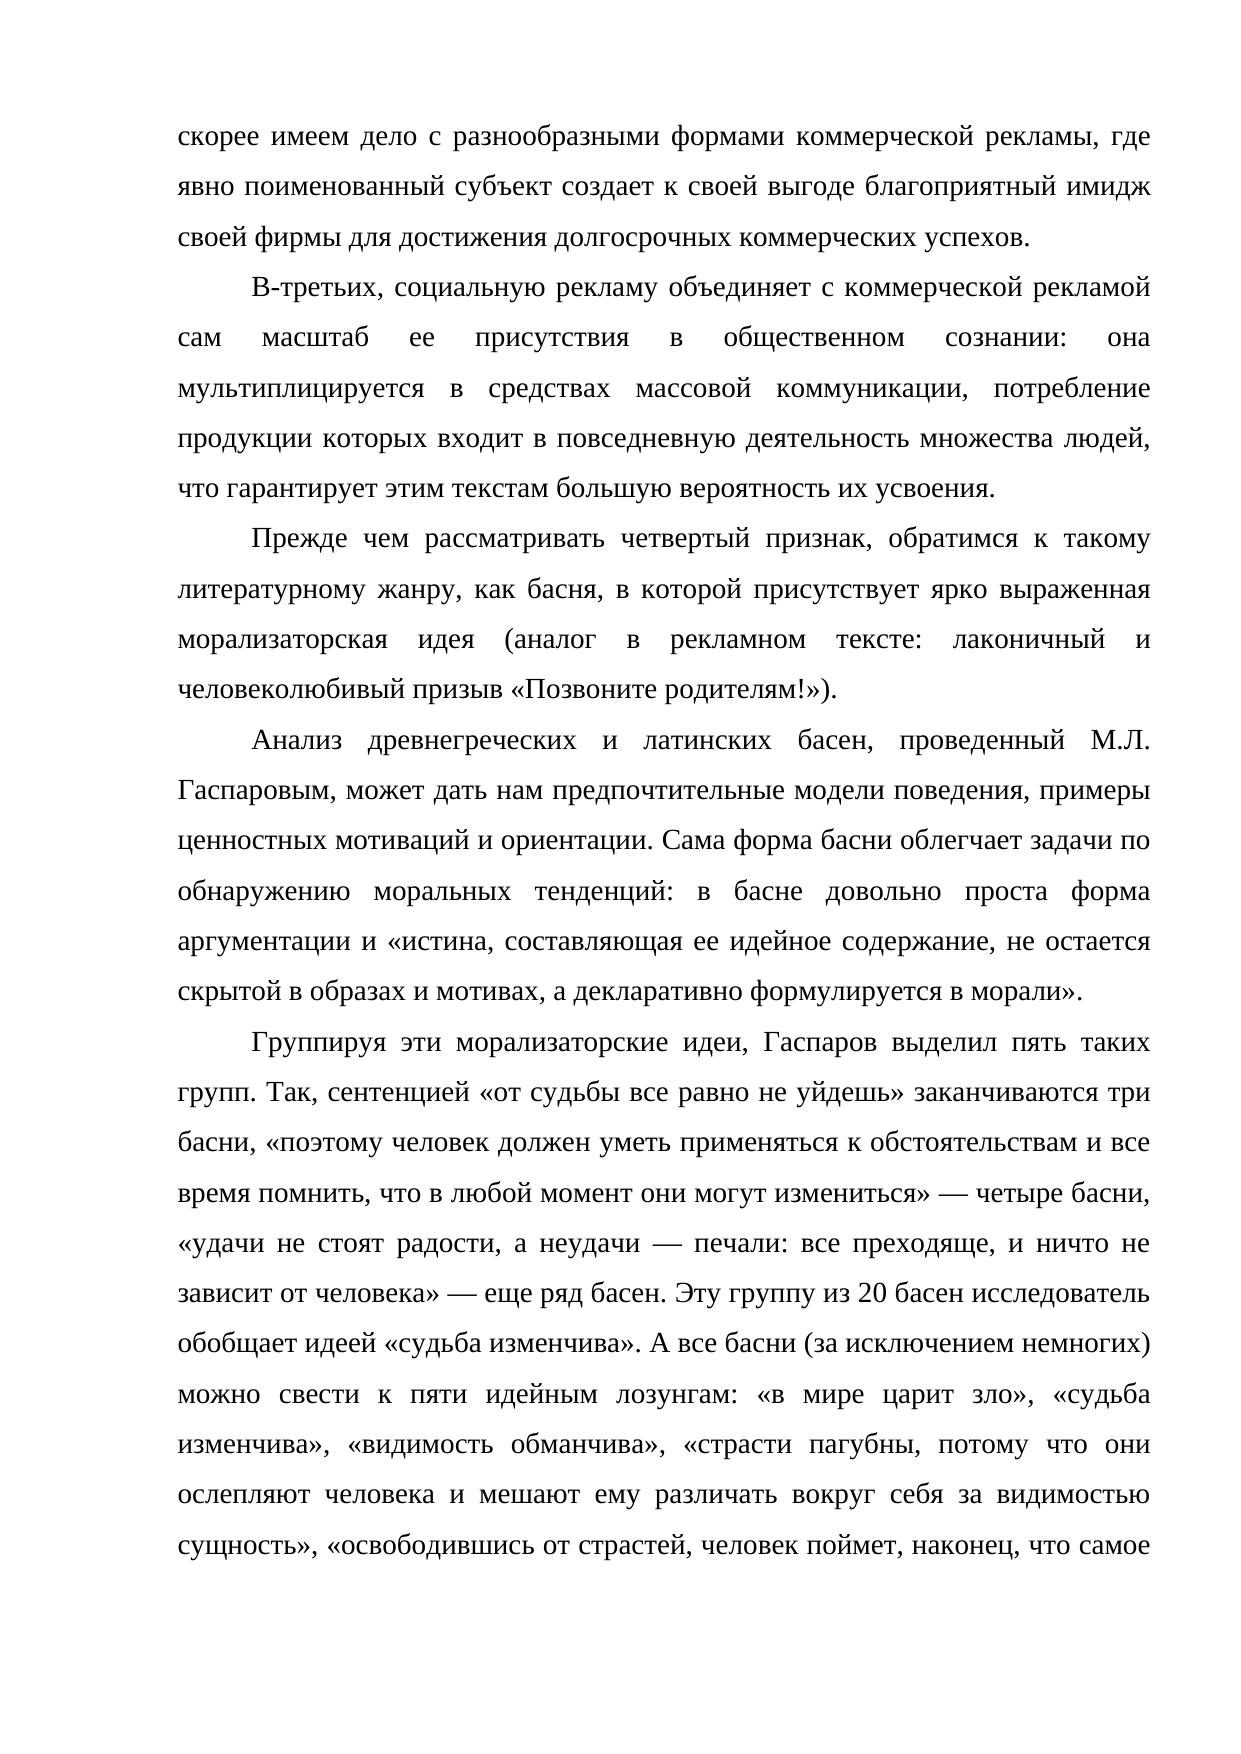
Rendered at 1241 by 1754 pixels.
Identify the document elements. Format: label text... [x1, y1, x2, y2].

text Анализ древнегреческих и латинских басен, проведенный М.Л. Гаспаровым, может дать нам предпочтительные модели поведения, примеры ценностных мотиваций и ориентации. Сама форма басни облегчает задачи по обнаружению моральных тенденций: в басне довольно проста форма аргументации и «истина, составляющая ее идейное содержание, не остается скрытой в образах и мотивах, а декларативно формулируется в морали». [177, 722, 1152, 1007]
text Прежде чем рассматривать четвертый признак, обратимся к такому литературному жанру, как басня, в которой присутствует ярко выраженная морализаторская идея (аналог в рекламном тексте: лаконичный и человеколюбивый призыв «Позвоните родителям!»). [177, 521, 1152, 705]
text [177, 118, 1152, 252]
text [177, 1024, 1152, 1560]
text В-третьих, социальную рекламу объединяет с коммерческой рекламой сам масштаб ее присутствия в общественном сознании: она мультиплицируется в средствах массовой коммуникации, потребление продукции которых входит в повседневную деятельность множества людей, что гарантирует этим текстам большую вероятность их усвоения. [177, 269, 1152, 504]
